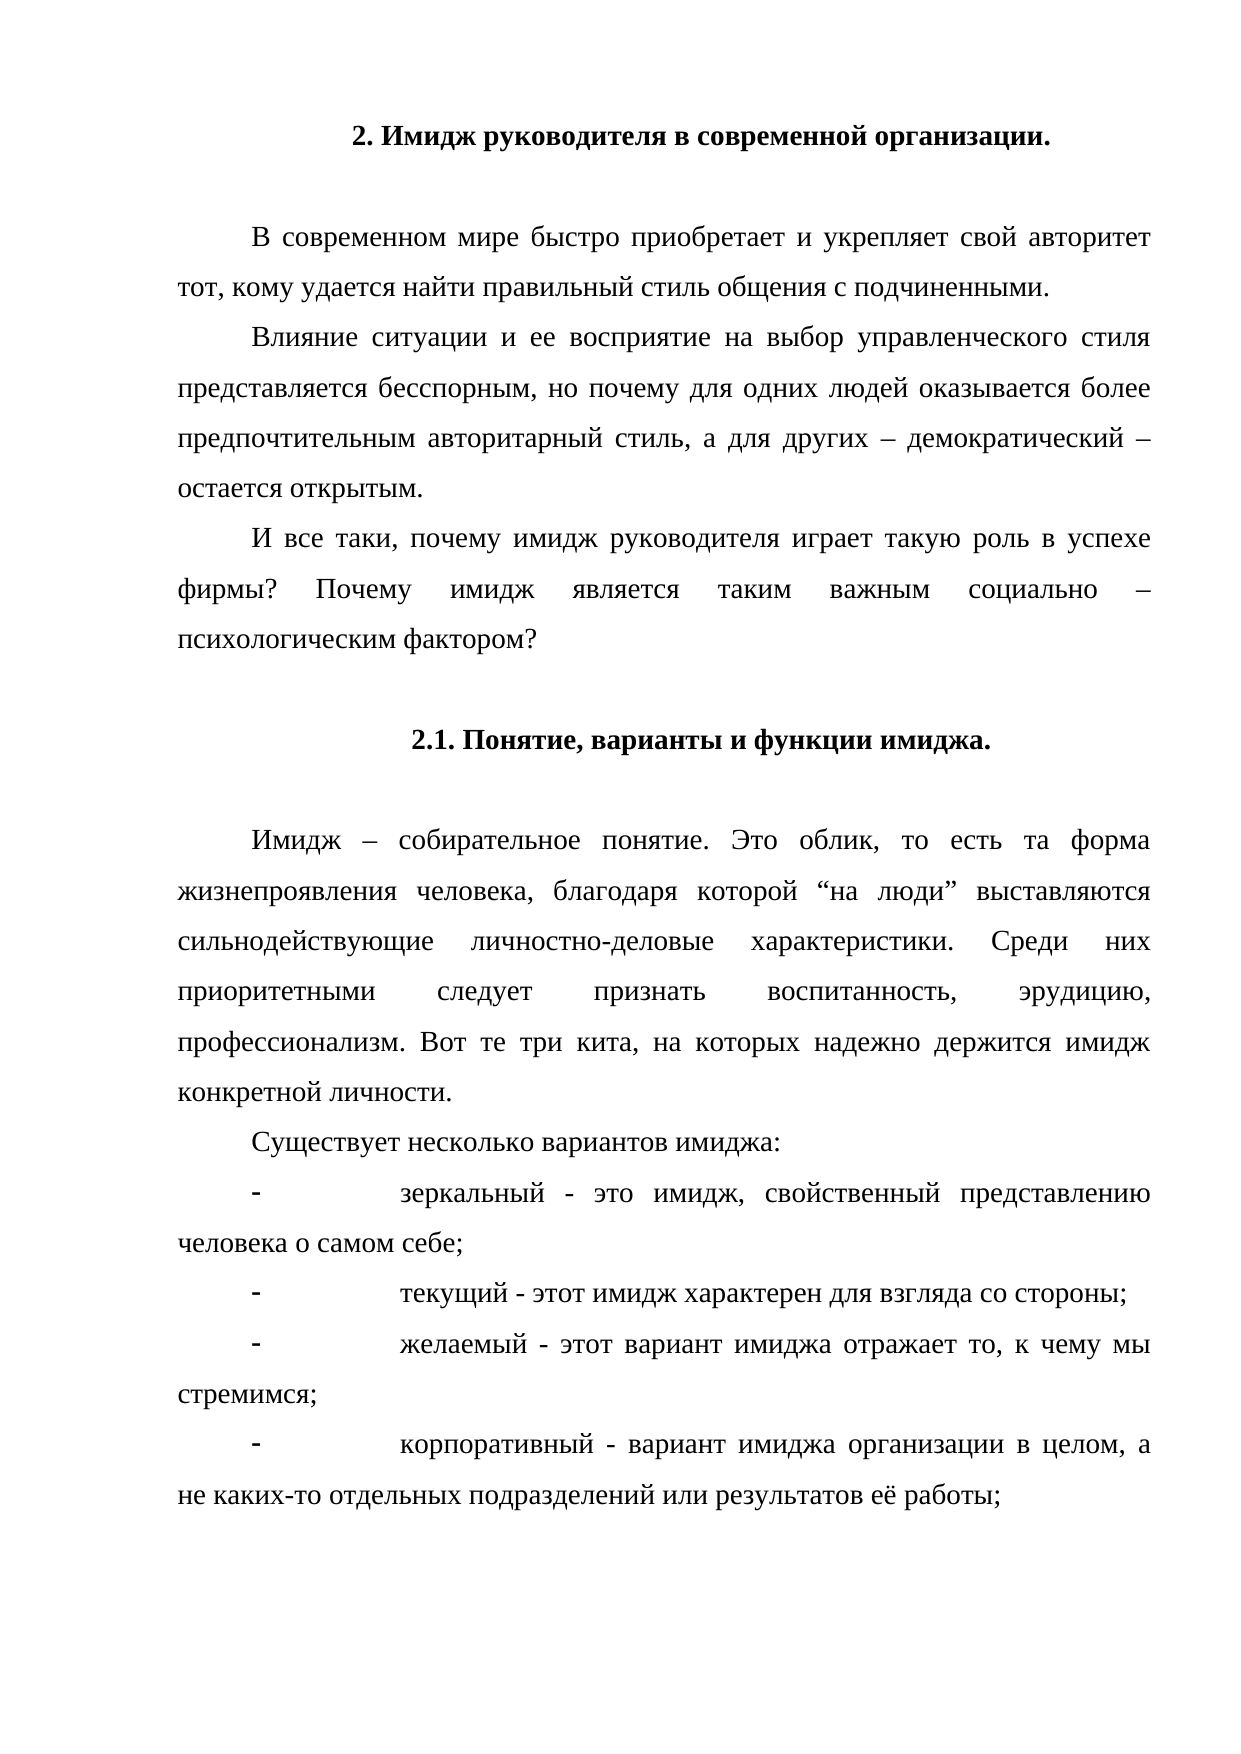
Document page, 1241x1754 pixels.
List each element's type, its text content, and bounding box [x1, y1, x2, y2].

text В современном мире быстро приобретает и укрепляет свой авторитет тот, кому удается найти правильный стиль общения с подчиненными. [177, 219, 1152, 303]
text Имидж – собирательное понятие. Это облик, то есть та форма жизнепроявления человека, благодаря которой “на люди” выставляются сильнодействующие личностно-деловые характеристики. Среди них приоритетными следует признать воспитанность, эрудицию, профессионализм. Вот те три кита, на которых надежно держится имидж конкретной личности. [177, 822, 1152, 1108]
list зеркальный - это имидж, свойственный представлению человека о самом себе; [177, 1175, 1152, 1259]
text И все таки, почему имидж руководителя играет такую роль в успехе фирмы? Почему имидж является таким важным социально – психологическим фактором? [177, 521, 1152, 655]
list корпоративный - вариант имиджа организации в целом, а не каких-то отдельных подразделений или результатов её работы; [177, 1427, 1152, 1511]
list текущий - этот имидж характерен для взгляда со стороны; [177, 1275, 1152, 1309]
list желаемый - этот вариант имиджа отражает то, к чему мы стремимся; [177, 1326, 1152, 1410]
text Существует несколько вариантов имиджа: [177, 1124, 1152, 1158]
text 2. Имидж руководителя в современной организации. [177, 118, 1152, 152]
text Влияние ситуации и ее восприятие на выбор управленческого стиля представляется бесспорным, но почему для одних людей оказывается более предпочтительным авторитарный стиль, а для других – демократический – остается открытым. [177, 319, 1152, 504]
text 2.1. Понятие, варианты и функции имиджа. [177, 722, 1152, 755]
